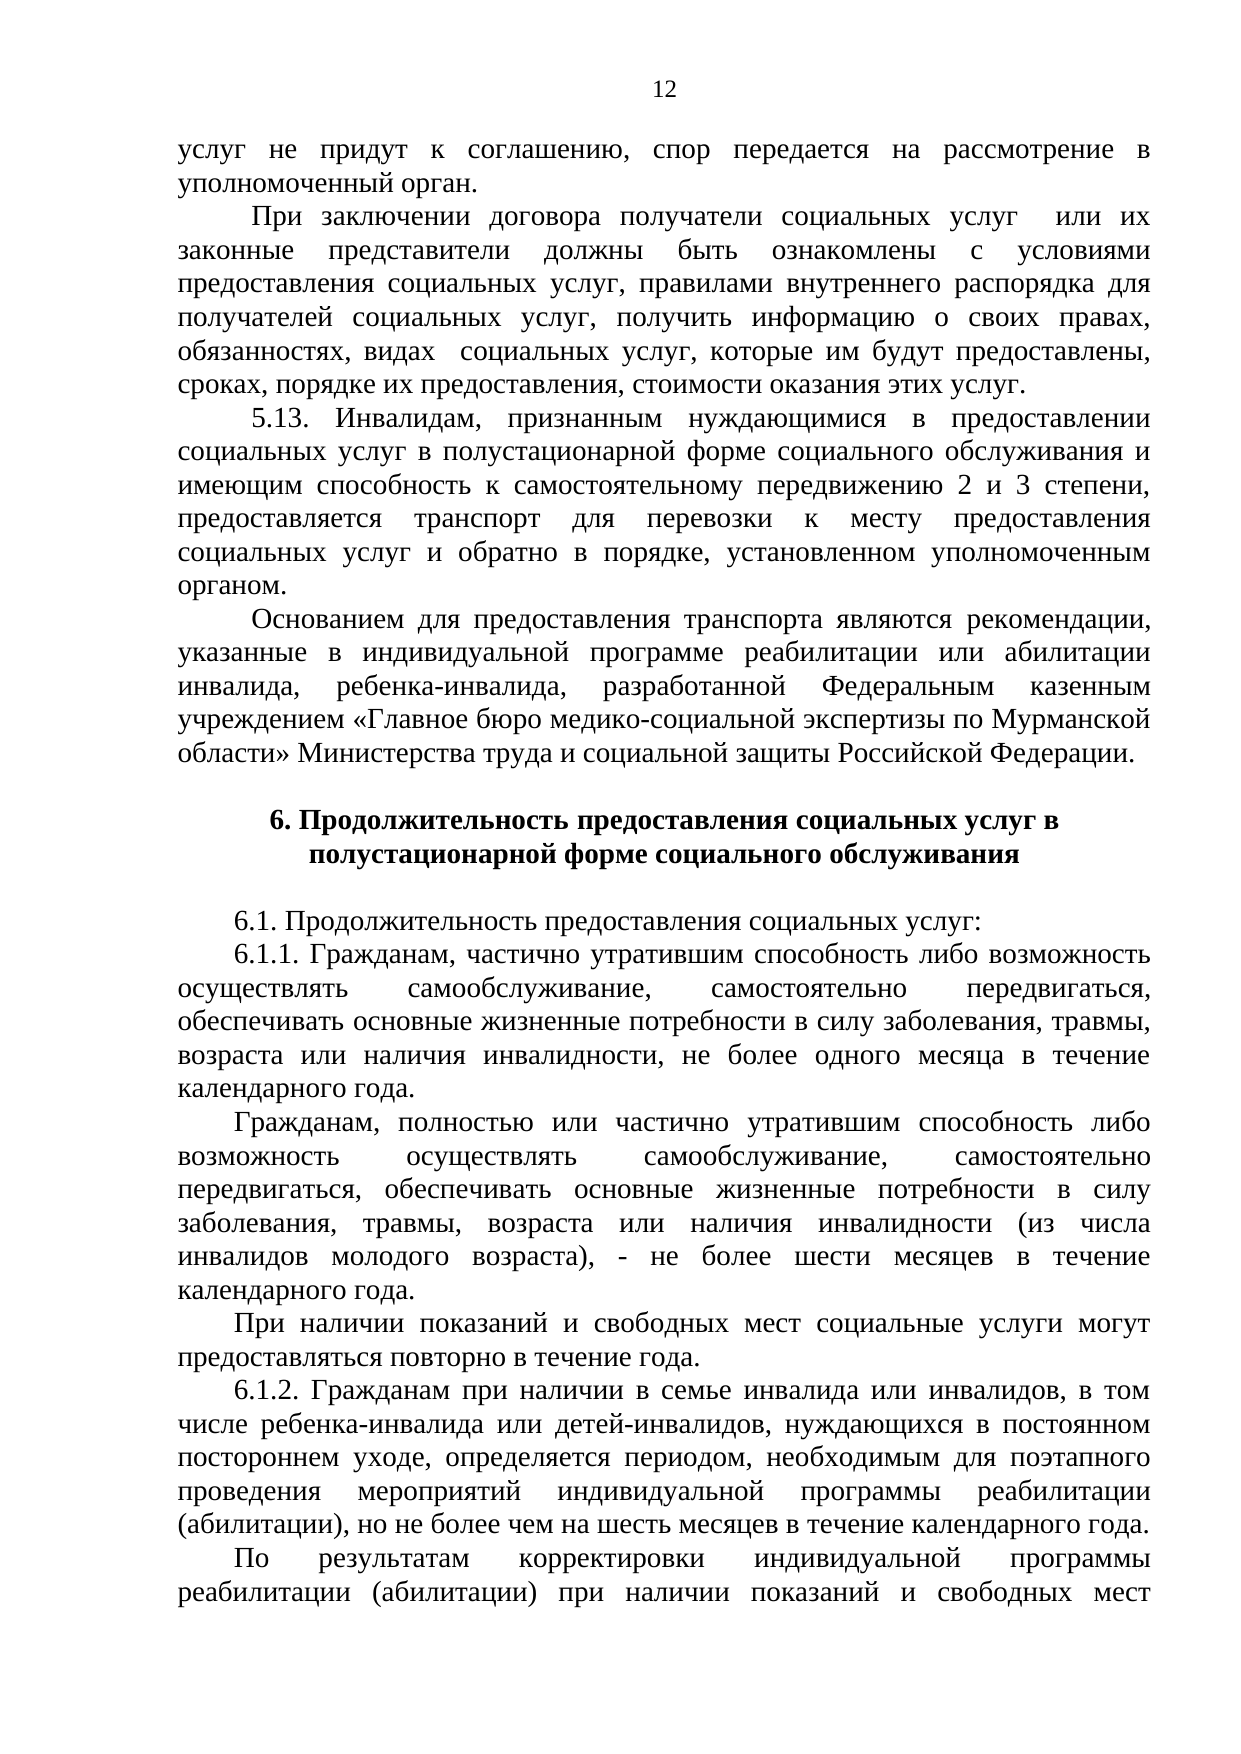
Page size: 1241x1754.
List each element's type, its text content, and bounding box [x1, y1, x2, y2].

text Гражданам, полностью или частично утратившим способность либо возможность осуществлять самообслуживание, самостоятельно передвигаться, обеспечивать основные жизненные потребности в силу заболевания, травмы, возраста или наличия инвалидности (из числа инвалидов молодого возраста), - не более шести месяцев в течение календарного года. [177, 1104, 1152, 1305]
text Основанием для предоставления транспорта являются рекомендации, указанные в индивидуальной программе реабилитации или абилитации инвалида, ребенка-инвалида, разработанной Федеральным казенным учреждением «Главное бюро медико-социальной экспертизы по Мурманской области» Министерства труда и социальной защиты Российской Федерации. [177, 601, 1152, 769]
text При наличии показаний и свободных мест социальные услуги могут предоставляться повторно в течение года. [177, 1305, 1152, 1372]
text 6.1.2. Гражданам при наличии в семье инвалида или инвалидов, в том числе ребенка-инвалида или детей-инвалидов, нуждающихся в постоянном постороннем уходе, определяется периодом, необходимым для поэтапного проведения мероприятий индивидуальной программы реабилитации (абилитации), но не более чем на шесть месяцев в течение календарного года. [177, 1372, 1152, 1540]
text При заключении договора получатели социальных услуг или их законные представители должны быть ознакомлены с условиями предоставления социальных услуг, правилами внутреннего распорядка для получателей социальных услуг, получить информацию о своих правах, обязанностях, видах социальных услуг, которые им будут предоставлены, сроках, порядке их предоставления, стоимости оказания этих услуг. [177, 198, 1152, 400]
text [177, 1540, 1152, 1607]
text 5.13. Инвалидам, признанным нуждающимися в предоставлении социальных услуг в полустационарной форме социального обслуживания и имеющим способность к самостоятельному передвижению 2 и 3 степени, предоставляется транспорт для перевозки к месту предоставления социальных услуг и обратно в порядке, установленном уполномоченным органом. [177, 400, 1152, 601]
text 6. Продолжительность предоставления социальных услуг в полустационарной форме социального обслуживания [177, 802, 1152, 869]
text 6.1.1. Гражданам, частично утратившим способность либо возможность осуществлять самообслуживание, самостоятельно передвигаться, обеспечивать основные жизненные потребности в силу заболевания, травмы, возраста или наличия инвалидности, не более одного месяца в течение календарного года. [177, 936, 1152, 1104]
text 6.1. Продолжительность предоставления социальных услуг: [177, 903, 1152, 936]
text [177, 131, 1152, 198]
